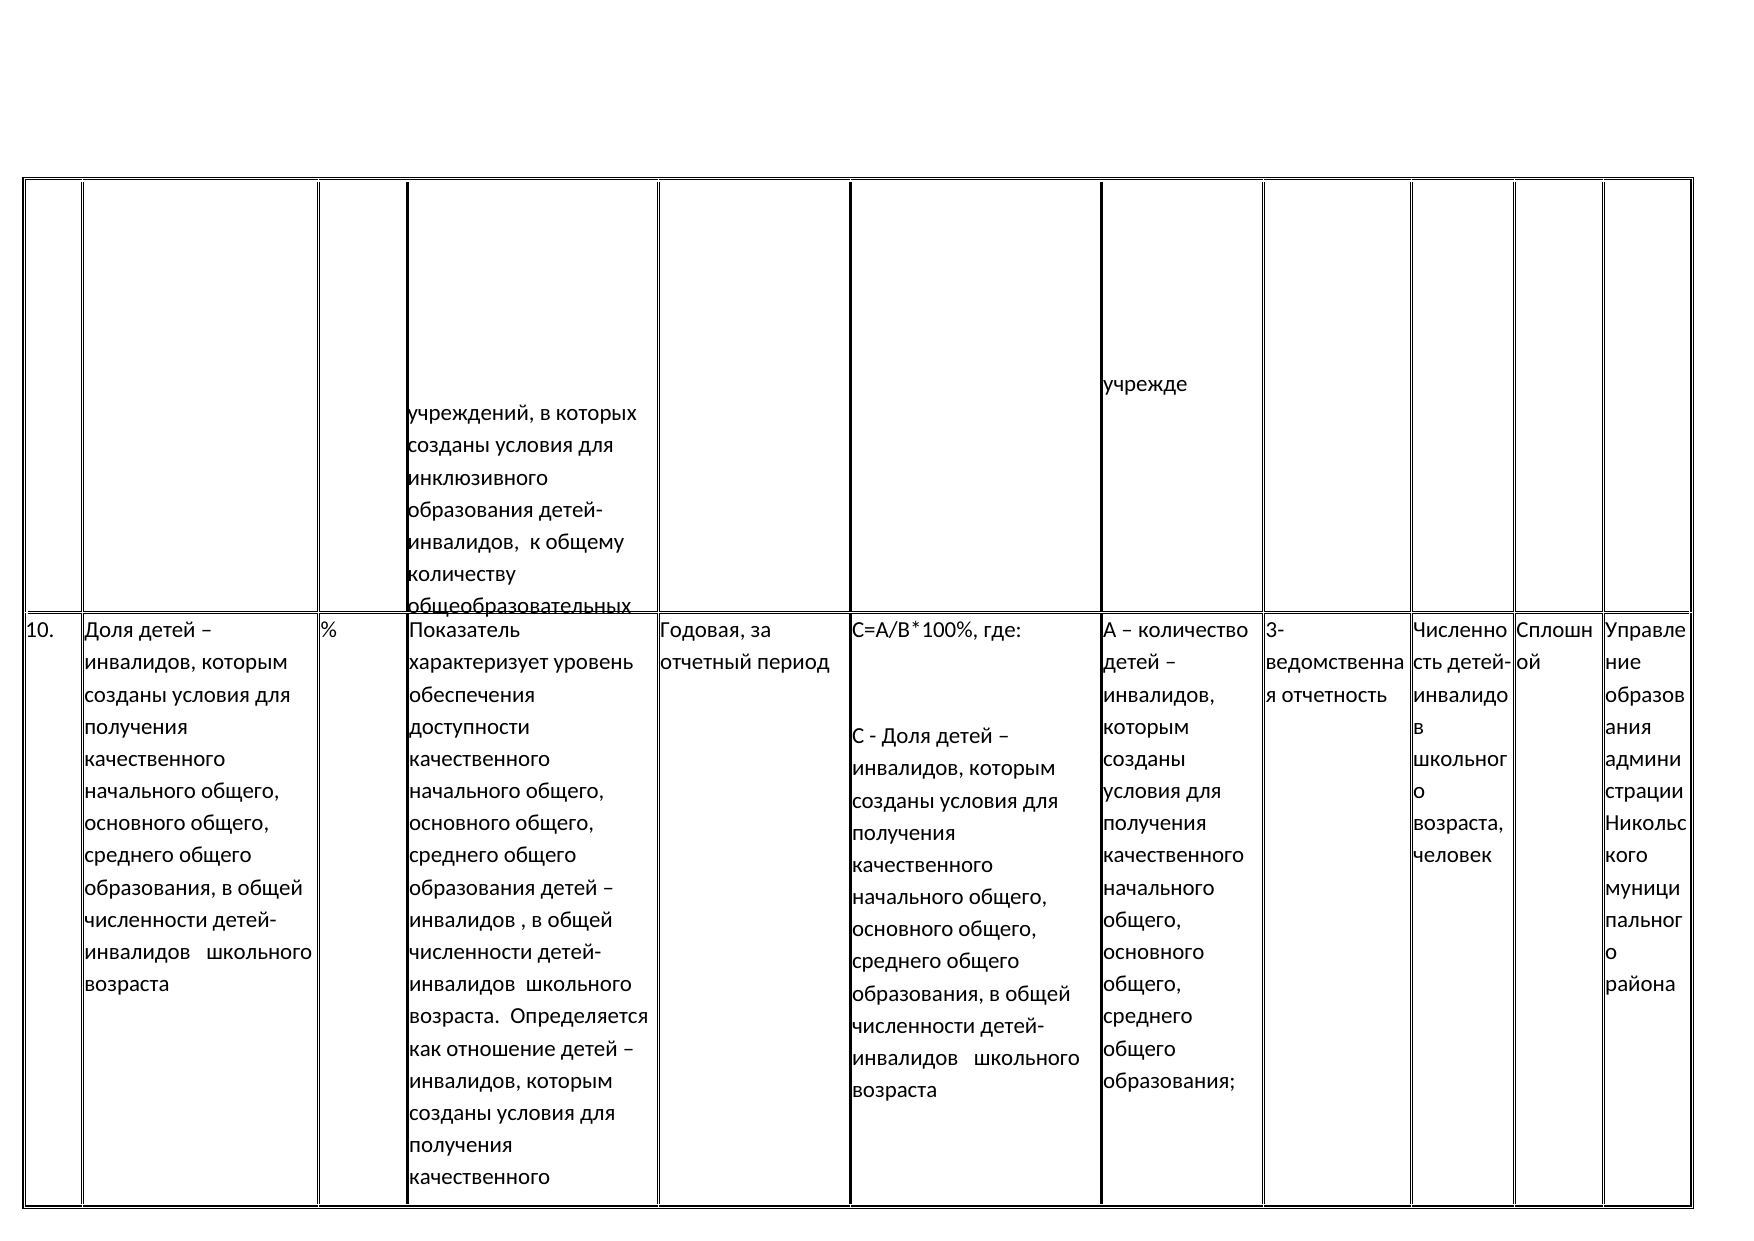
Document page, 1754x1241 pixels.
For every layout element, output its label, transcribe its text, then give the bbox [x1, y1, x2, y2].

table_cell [83, 614, 319, 1205]
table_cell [659, 614, 850, 1205]
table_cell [1101, 614, 1264, 1205]
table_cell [1101, 180, 1264, 611]
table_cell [1411, 614, 1515, 1205]
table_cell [1264, 614, 1411, 1205]
table_cell Сплошной [1515, 614, 1603, 1205]
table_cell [850, 614, 1101, 1205]
table_cell % [319, 614, 407, 1205]
table_cell 10. [24, 611, 82, 1205]
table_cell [407, 614, 658, 1205]
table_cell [1604, 611, 1692, 1205]
